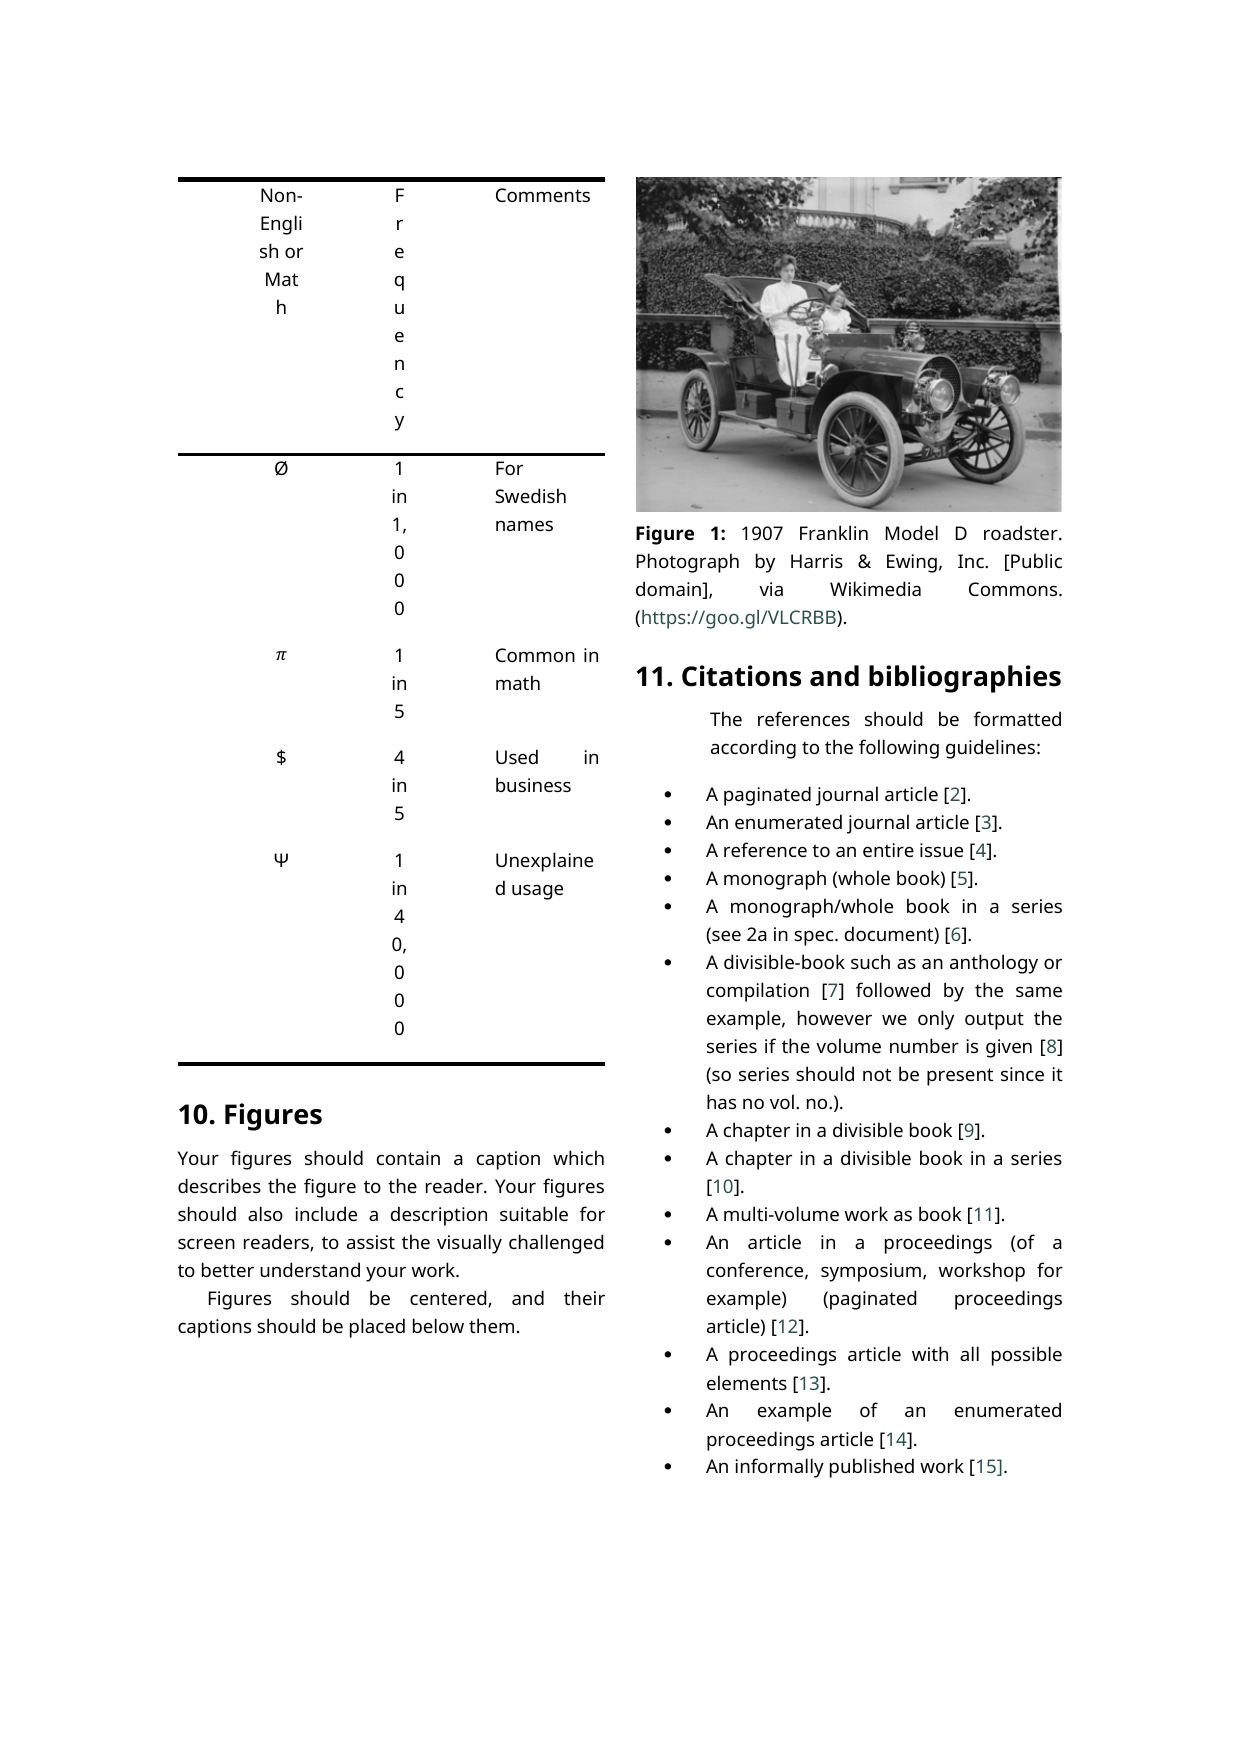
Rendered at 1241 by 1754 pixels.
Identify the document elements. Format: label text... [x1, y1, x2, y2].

list A divisible-book such as an anthology or compilation [7] followed by the same example, however we only output the series if the volume number is given [8] (so series should not be present since it has no vol. no.). [664, 949, 1063, 1115]
table_cell 1 in 5 [310, 642, 413, 744]
list A reference to an entire issue [4]. [664, 837, 1063, 863]
list A multi-volume work as book [11]. [664, 1202, 1063, 1227]
table_cell 1 in 1,000 [310, 456, 413, 642]
table_cell 1 in 40,000 [310, 847, 413, 1061]
table_header Frequency [310, 182, 413, 452]
text Figure 1: 1907 Franklin Model D roadster. Photograph by Harris & Ewing, Inc. [Public domain], via Wikimedia Commons. (https://goo.gl/VLCRBB). [635, 520, 1063, 630]
table_header Non-English or Math [178, 182, 310, 452]
table_cell Common in math [414, 642, 605, 744]
table_cell 𝜋 [178, 642, 310, 744]
table_cell 4 in 5 [310, 745, 413, 847]
text The references should be formatted according to the following guidelines: [710, 707, 1063, 760]
table_cell Used in business [414, 745, 605, 847]
text Your figures should contain a caption which describes the figure to the reader. Your figures should also include a description suitable for screen readers, to assist the visually challenged to better understand your work. [177, 1145, 605, 1283]
table_cell Unexplained usage [414, 847, 605, 1061]
picture [636, 177, 1062, 512]
subtitle Citations and bibliographies [635, 657, 1063, 694]
table_cell For Swedish names [414, 456, 605, 642]
text Figures should be centered, and their captions should be placed below them. [177, 1285, 605, 1339]
list A chapter in a divisible book in a series [10]. [664, 1146, 1063, 1199]
list An article in a proceedings (of a conference, symposium, workshop for example) (paginated proceedings article) [12]. [664, 1230, 1063, 1339]
list A monograph/whole book in a series (see 2a in spec. document) [6]. [664, 893, 1063, 947]
subtitle Figures [177, 1063, 605, 1132]
list An enumerated journal article [3]. [664, 809, 1063, 835]
list A chapter in a divisible book [9]. [664, 1118, 1063, 1143]
table_cell $ [178, 745, 310, 847]
list An example of an enumerated proceedings article [14]. [664, 1398, 1063, 1451]
list A paginated journal article [2]. [664, 781, 1063, 807]
list An informally published work [15]. [664, 1454, 1063, 1479]
list A proceedings article with all possible elements [13]. [664, 1342, 1063, 1395]
table_header Comments [414, 182, 605, 452]
table_cell Ψ [178, 847, 310, 1061]
list A monograph (whole book) [5]. [664, 865, 1063, 891]
table_cell Ø [178, 456, 310, 642]
